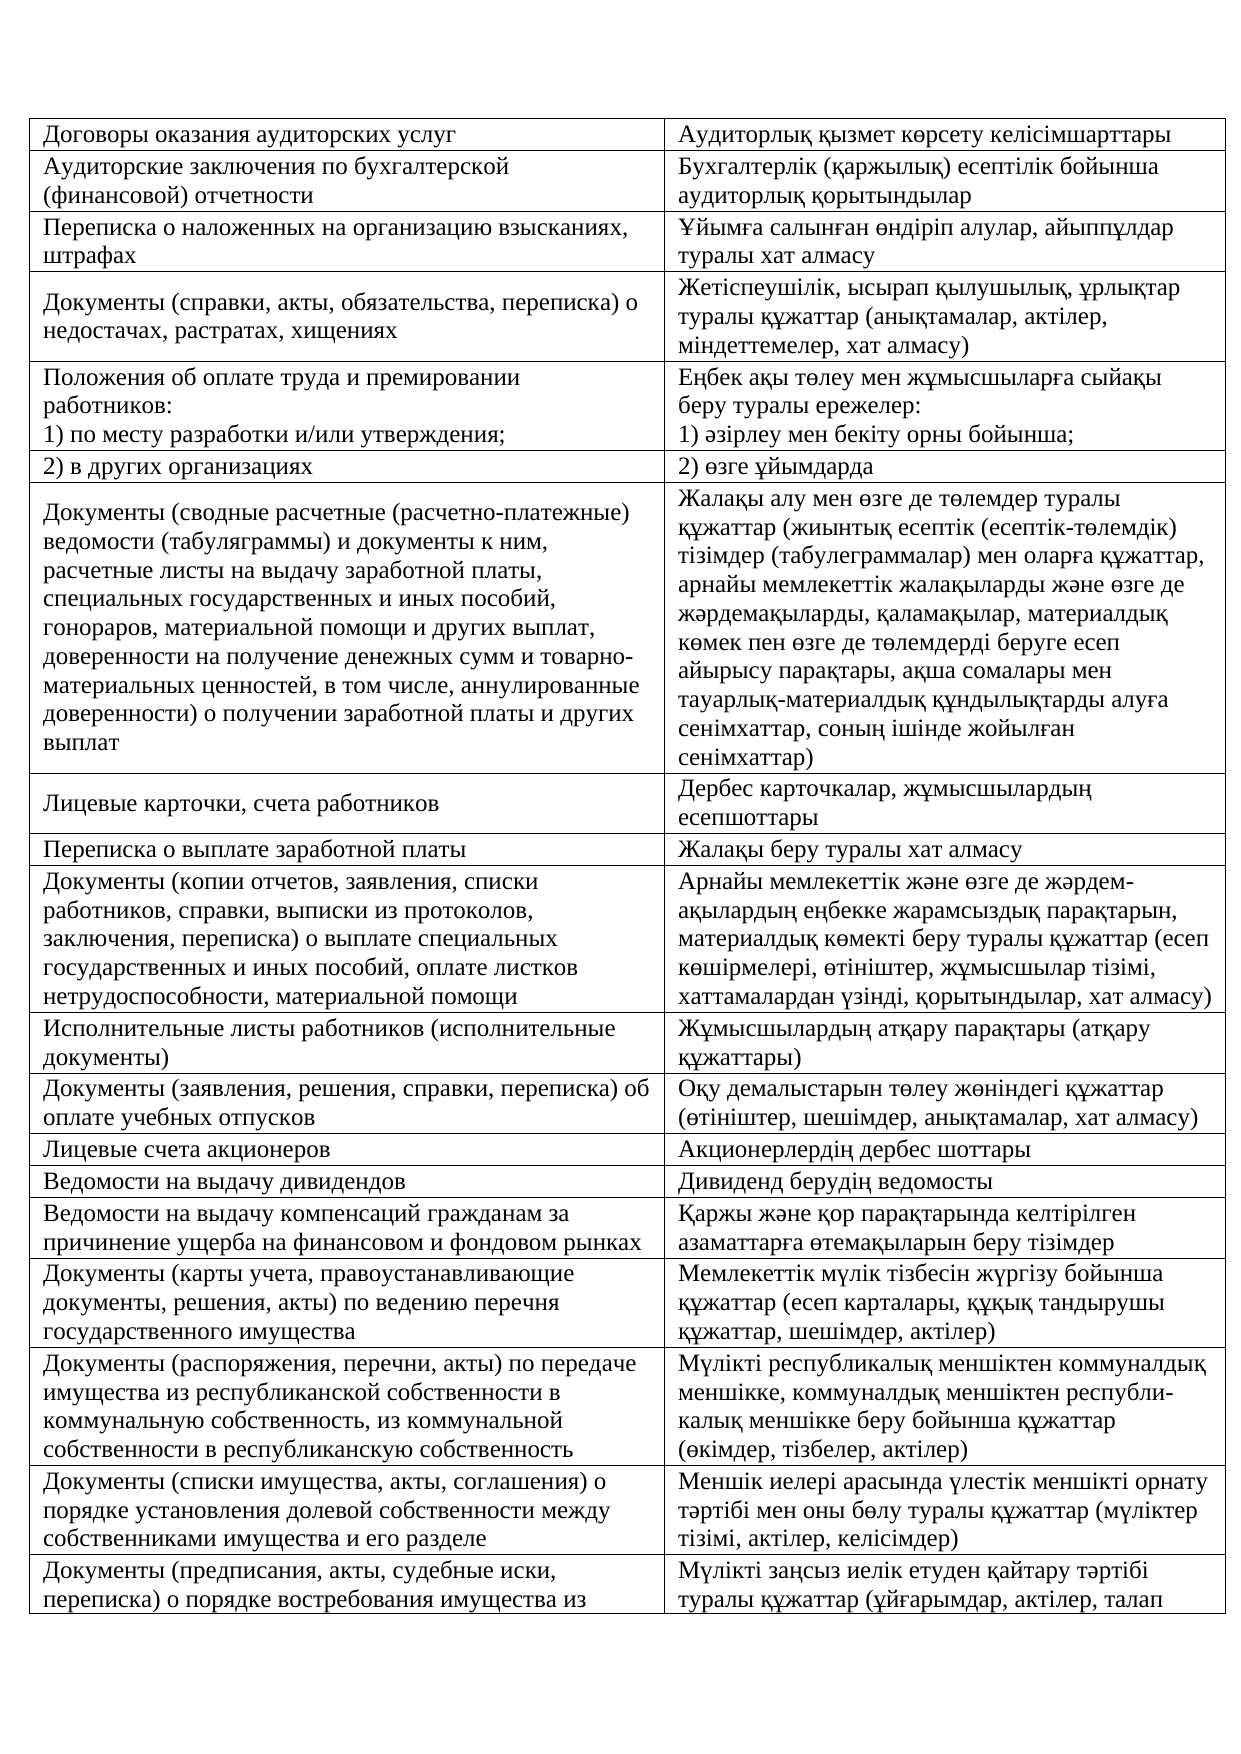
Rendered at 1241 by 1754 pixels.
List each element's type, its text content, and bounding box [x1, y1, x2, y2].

table_cell Еңбек ақы төлеу мен жұмысшыларға сыйақы беру туралы ережелер: 1) әзірлеу мен бекіту орны бойынша; [665, 362, 1225, 450]
table_cell Дербес карточкалар, жұмысшылардың есепшоттары [665, 774, 1225, 833]
table_cell Жетіспеушілік, ысырап қылушылық, ұрлықтар туралы құжаттар (анықтамалар, актілер, міндеттемелер, хат алмасу) [665, 272, 1225, 361]
table_cell Мүлікті республикалық меншіктен коммуналдық меншікке, коммуналдық меншіктен республи-калық меншікке беру бойынша құжаттар (өкімдер, тізбелер, актілер) [665, 1348, 1225, 1465]
table_cell Документы (копии отчетов, заявления, списки работников, справки, выписки из протоколов, заключения, переписка) о выплате специальных государственных и иных пособий, оплате листков нетрудоспособности, материальной помощи [30, 866, 664, 1012]
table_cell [665, 1555, 1225, 1613]
table_cell Жалақы алу мен өзге де төлемдер туралы құжаттар (жиынтық есептік (есептік-төлемдік) тізімдер (табулеграммалар) мен оларға құжаттар, арнайы мемлекеттік жалақыларды және өзге де жәрдемақыларды, қаламақылар, материалдық көмек пен өзге де төлемдерді беруге есеп айырысу парақтары, ақша сомалары мен тауарлық-материалдық құндылықтарды алуға сенімхаттар, соның ішінде жойылған сенімхаттар) [665, 483, 1225, 772]
table_cell Аудиторлық қызмет көрсету келісімшарттары [665, 119, 1225, 150]
table_cell Переписка о наложенных на организацию взысканиях, штрафах [30, 212, 664, 271]
table_cell Аудиторские заключения по бухгалтерской (финансовой) отчетности [30, 151, 664, 211]
table_cell Мемлекеттік мүлік тізбесін жүргізу бойынша құжаттар (есеп карталары, құқық тандырушы құжаттар, шешімдер, актілер) [665, 1259, 1225, 1347]
table_cell Ведомости на выдачу дивидендов [30, 1166, 664, 1197]
table_cell Документы (карты учета, правоустанавливающие документы, решения, акты) по ведению перечня государственного имущества [30, 1259, 664, 1347]
table_cell Жалақы беру туралы хат алмасу [665, 834, 1225, 865]
table_cell Ведомости на выдачу компенсаций гражданам за причинение ущерба на финансовом и фондовом рынках [30, 1198, 664, 1257]
table_cell Документы (списки имущества, акты, соглашения) о порядке установления долевой собственности между собственниками имущества и его разделе [30, 1466, 664, 1554]
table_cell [30, 1555, 664, 1613]
table_cell Документы (сводные расчетные (расчетно-платежные) ведомости (табуляграммы) и документы к ним, расчетные листы на выдачу заработной платы, специальных государственных и иных пособий, гонораров, материальной помощи и других выплат, доверенности на получение денежных сумм и товарно-материальных ценностей, в том числе, аннулированные доверенности) о получении заработной платы и других выплат [30, 483, 664, 772]
table_cell Договоры оказания аудиторских услуг [30, 119, 664, 150]
table_cell Арнайы мемлекеттік және өзге де жәрдем-ақылардың еңбекке жарамсыздық парақтарын, материалдық көмекті беру туралы құжаттар (есеп көшірмелері, өтініштер, жұмысшылар тізімі, хаттамалардан үзінді, қорытындылар, хат алмасу) [665, 866, 1225, 1012]
table_cell Лицевые счета акционеров [30, 1134, 664, 1165]
table_cell Лицевые карточки, счета работников [30, 774, 664, 833]
table_cell Исполнительные листы работников (исполнительные документы) [30, 1013, 664, 1072]
table_cell Бухгалтерлік (қаржылық) есептілік бойынша аудиторлық қорытындылар [665, 151, 1225, 211]
table_cell 2) өзге ұйымдарда [665, 451, 1225, 482]
table_cell Қаржы және қор парақтарында келтірілген азаматтарға өтемақыларын беру тізімдер [665, 1198, 1225, 1257]
table_cell Оқу демалыстарын төлеу жөніндегі құжаттар (өтініштер, шешімдер, анықтамалар, хат алмасу) [665, 1074, 1225, 1133]
table_cell Документы (справки, акты, обязательства, переписка) о недостачах, растратах, хищениях [30, 272, 664, 361]
table_cell Положения об оплате труда и премировании работников: 1) по месту разработки и/или утверждения; [30, 362, 664, 450]
table_cell Меншік иелері арасында үлестік меншікті орнату тәртібі мен оны бөлу туралы құжаттар (мүліктер тізімі, актілер, келісімдер) [665, 1466, 1225, 1554]
table_cell Документы (заявления, решения, справки, переписка) об оплате учебных отпусков [30, 1074, 664, 1133]
table_cell Переписка о выплате заработной платы [30, 834, 664, 865]
table_cell Жұмысшылардың атқару парақтары (атқару құжаттары) [665, 1013, 1225, 1072]
table_cell 2) в других организациях [30, 451, 664, 482]
table_cell Дивиденд берудің ведомосты [665, 1166, 1225, 1197]
table_cell Ұйымға салынған өндіріп алулар, айыппұлдар туралы хат алмасу [665, 212, 1225, 271]
table_cell Документы (распоряжения, перечни, акты) по передаче имущества из республиканской собственности в коммунальную собственность, из коммунальной собственности в республиканскую собственность [30, 1348, 664, 1465]
table_cell Акционерлердің дербес шоттары [665, 1134, 1225, 1165]
